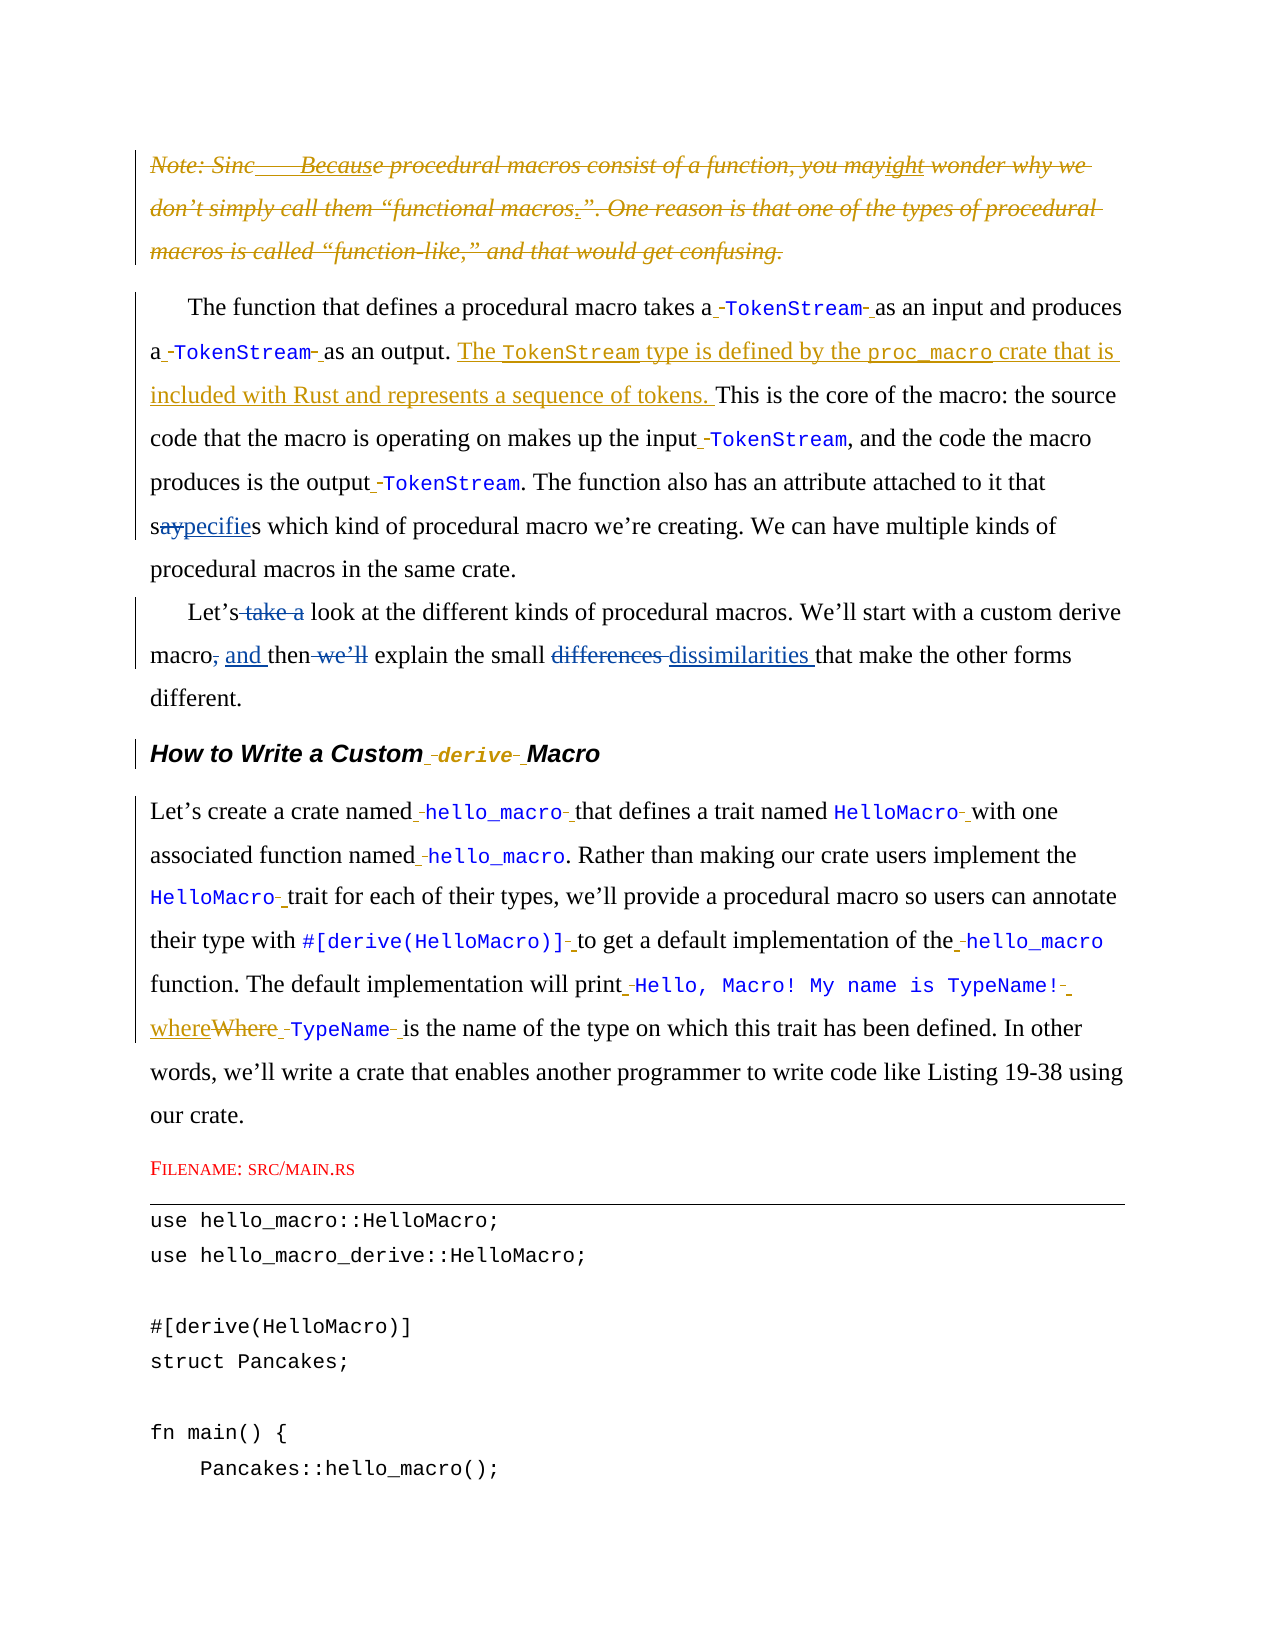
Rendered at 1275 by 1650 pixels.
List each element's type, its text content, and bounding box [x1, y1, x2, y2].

text Filename: src/main.rs [150, 1156, 1125, 1180]
text use hello_macro::HelloMacro; [150, 1205, 1125, 1233]
text Let’s create a crate namedhello_macrothat defines a trait named HelloMacrowith one associated function namedhello_macro. Rather than making our crate users implement theHelloMacrotrait for each of their types, we’ll provide a procedural macro so users can annotate their type with #[derive(HelloMacro)]to get a default implementation of thehello_macro function. The default implementation will printHello, Macro! My name is TypeName!TypeNameis the name of the type on which this trait has been defined. In other words, we’ll write a crate that enables another programmer to write code like Listing 19-38 using our crate. [150, 796, 1125, 1129]
text fn main() { [150, 1422, 1125, 1446]
text #[derive(HelloMacro)] [150, 1316, 1125, 1339]
text Pancakes::hello_macro(); [150, 1457, 1125, 1481]
text use hello_macro_derive::HelloMacro; [150, 1245, 1125, 1269]
text How to Write a CustomderiveMacro [150, 739, 1125, 769]
text The function that defines a procedural macro takes aTokenStreamas an input and produces aTokenStreamas an output. This is the core of the macro: the source code that the macro is operating on makes up the inputTokenStream, and the code the macro produces is the outputTokenStream. The function also has an attribute attached to it that ss which kind of procedural macro we’re creating. We can have multiple kinds of procedural macros in the same crate. [150, 292, 1125, 583]
text struct Pancakes; [150, 1351, 1125, 1375]
text Let’s look at the different kinds of procedural macros. We’ll start with a custom derive macro then explain the small that make the other forms different. [150, 597, 1125, 712]
